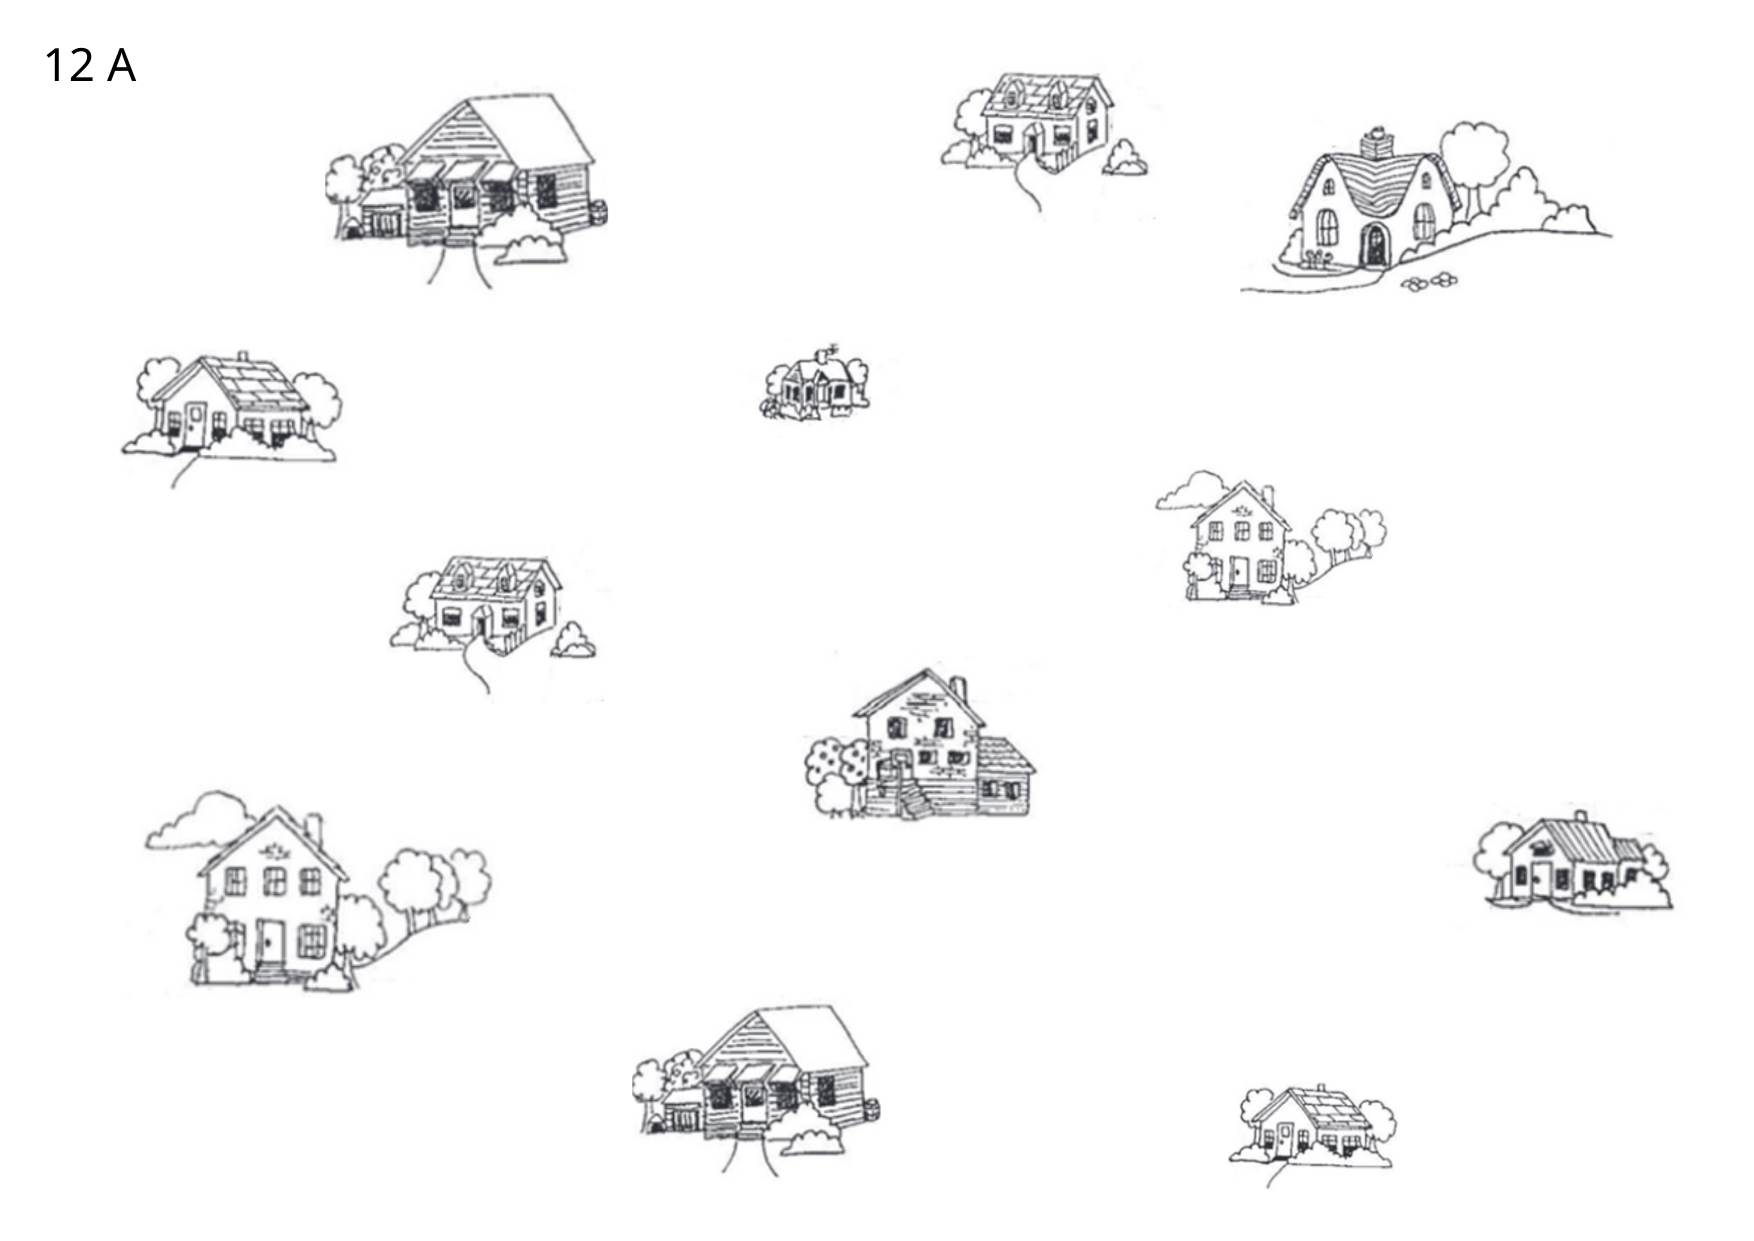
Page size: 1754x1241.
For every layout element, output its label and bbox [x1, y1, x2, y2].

picture [796, 650, 1045, 835]
picture [365, 543, 614, 704]
picture [1240, 104, 1616, 305]
picture [126, 780, 498, 998]
picture [632, 994, 881, 1206]
picture [916, 60, 1166, 222]
picture [1446, 800, 1695, 929]
picture [1142, 463, 1391, 609]
picture [325, 81, 609, 308]
picture [1226, 1076, 1411, 1193]
picture [741, 337, 901, 438]
picture [118, 341, 361, 495]
